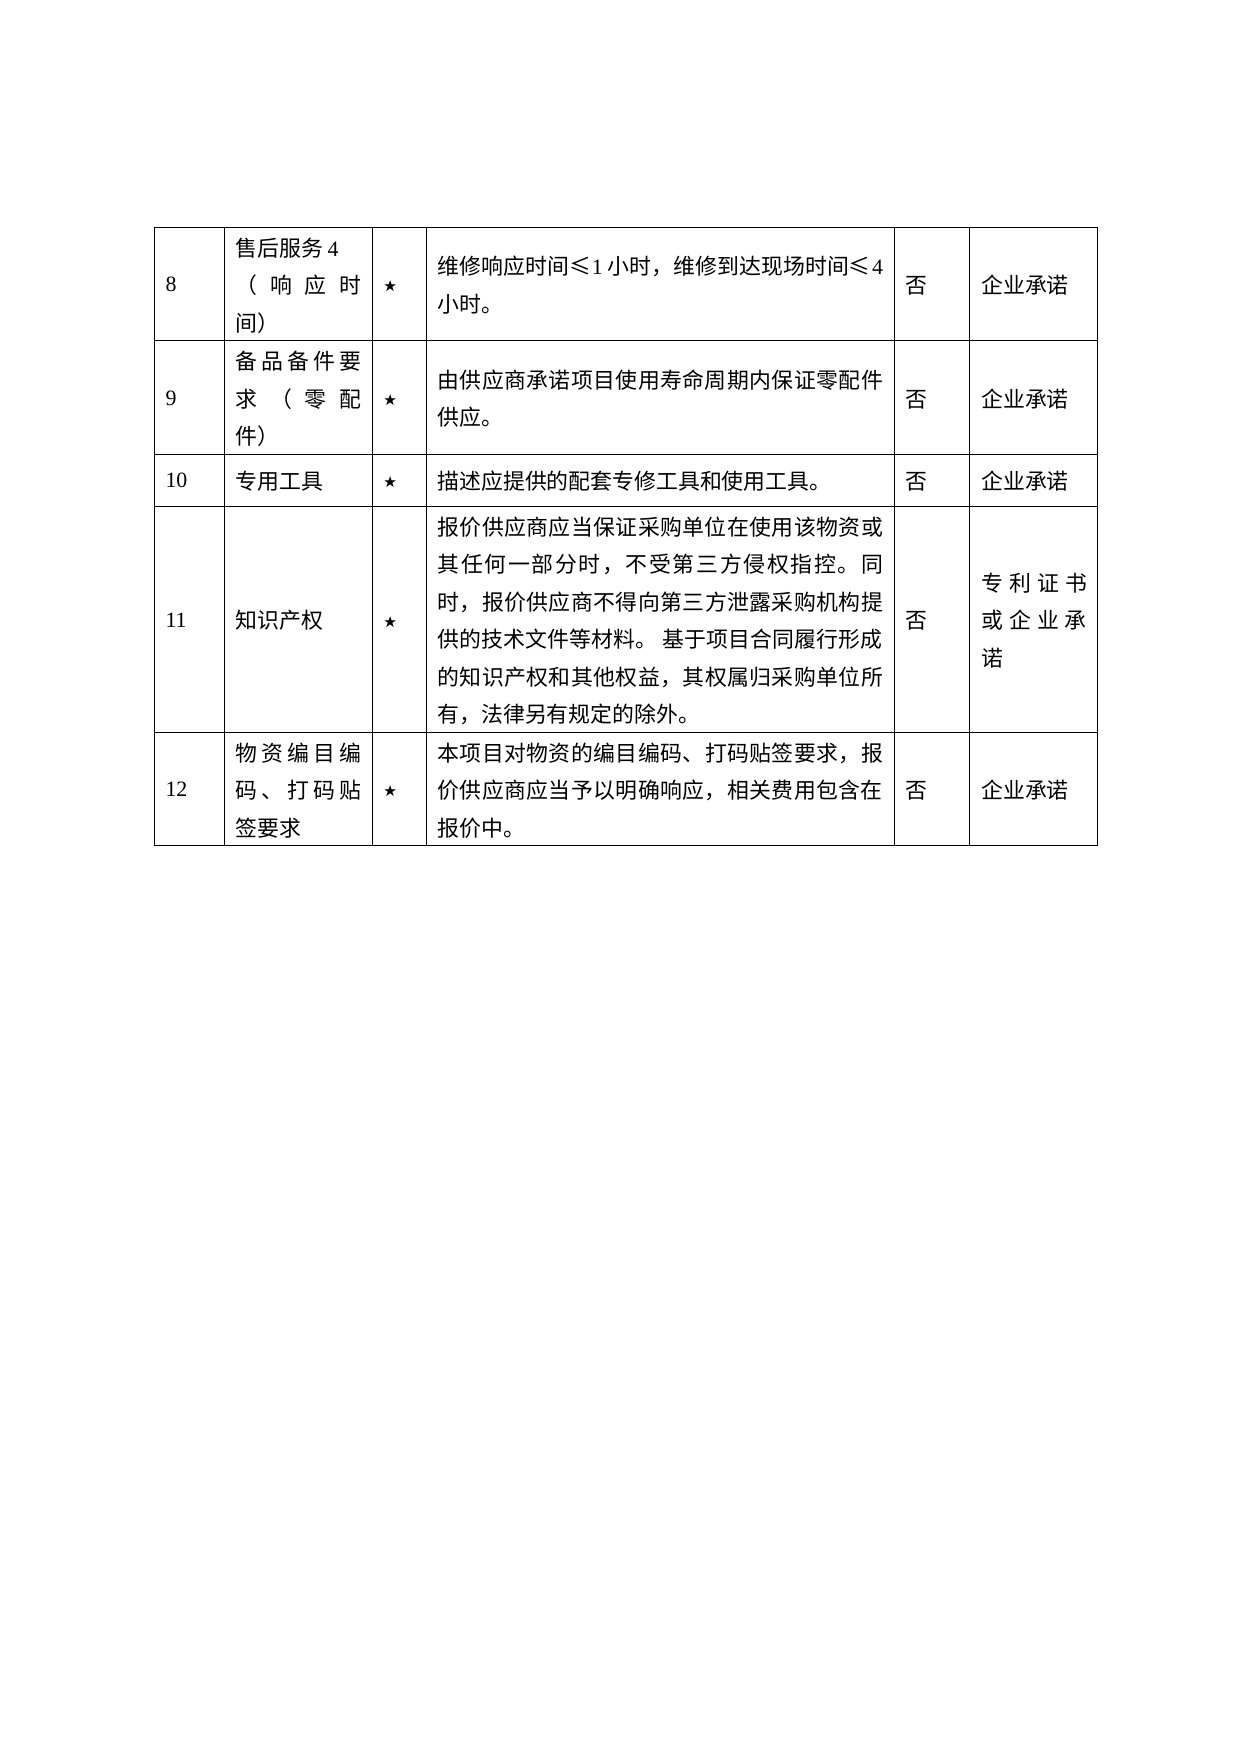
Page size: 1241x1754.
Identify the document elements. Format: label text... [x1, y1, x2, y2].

table_cell 企业承诺 [970, 341, 1097, 454]
table_cell ★ [373, 507, 426, 732]
table_cell ★ [373, 341, 426, 454]
table_cell 备品备件要求（零配件） [225, 341, 372, 454]
table_cell 8 [155, 228, 224, 340]
table_cell 专利证书或企业承诺 [970, 507, 1097, 732]
table_cell 由供应商承诺项目使用寿命周期内保证零配件供应。 [427, 341, 894, 454]
table_cell 否 [895, 507, 969, 732]
table_cell 维修响应时间≤1小时，维修到达现场时间≤4小时。 [427, 228, 894, 340]
table_cell 否 [895, 228, 969, 340]
table_cell 知识产权 [225, 507, 372, 732]
table_cell 9 [155, 341, 224, 454]
table_cell 12 [155, 733, 224, 845]
table_cell ★ [373, 455, 426, 506]
table_cell ★ [373, 228, 426, 340]
table_cell 物资编目编码、打码贴签要求 [225, 733, 372, 845]
table_cell 企业承诺 [970, 228, 1097, 340]
table_cell 企业承诺 [970, 733, 1097, 845]
table_cell 本项目对物资的编目编码、打码贴签要求，报价供应商应当予以明确响应，相关费用包含在报价中。 [427, 733, 894, 845]
table_cell 描述应提供的配套专修工具和使用工具。 [427, 455, 894, 506]
table_cell 企业承诺 [970, 455, 1097, 506]
table_cell 专用工具 [225, 455, 372, 506]
table_cell 报价供应商应当保证采购单位在使用该物资或其任何一部分时，不受第三方侵权指控。同时，报价供应商不得向第三方泄露采购机构提供的技术文件等材料。 基于项目合同履行形成的知识产权和其他权益，其权属归采购单位所有，法律另有规定的除外。 [427, 507, 894, 732]
table_cell 否 [895, 455, 969, 506]
table_cell ★ [373, 733, 426, 845]
table_cell 11 [155, 507, 224, 732]
table_cell 否 [895, 341, 969, 454]
table_cell 否 [895, 733, 969, 845]
table_cell 售后服务4 （响应时间） [225, 228, 372, 340]
table_cell 10 [155, 455, 224, 506]
